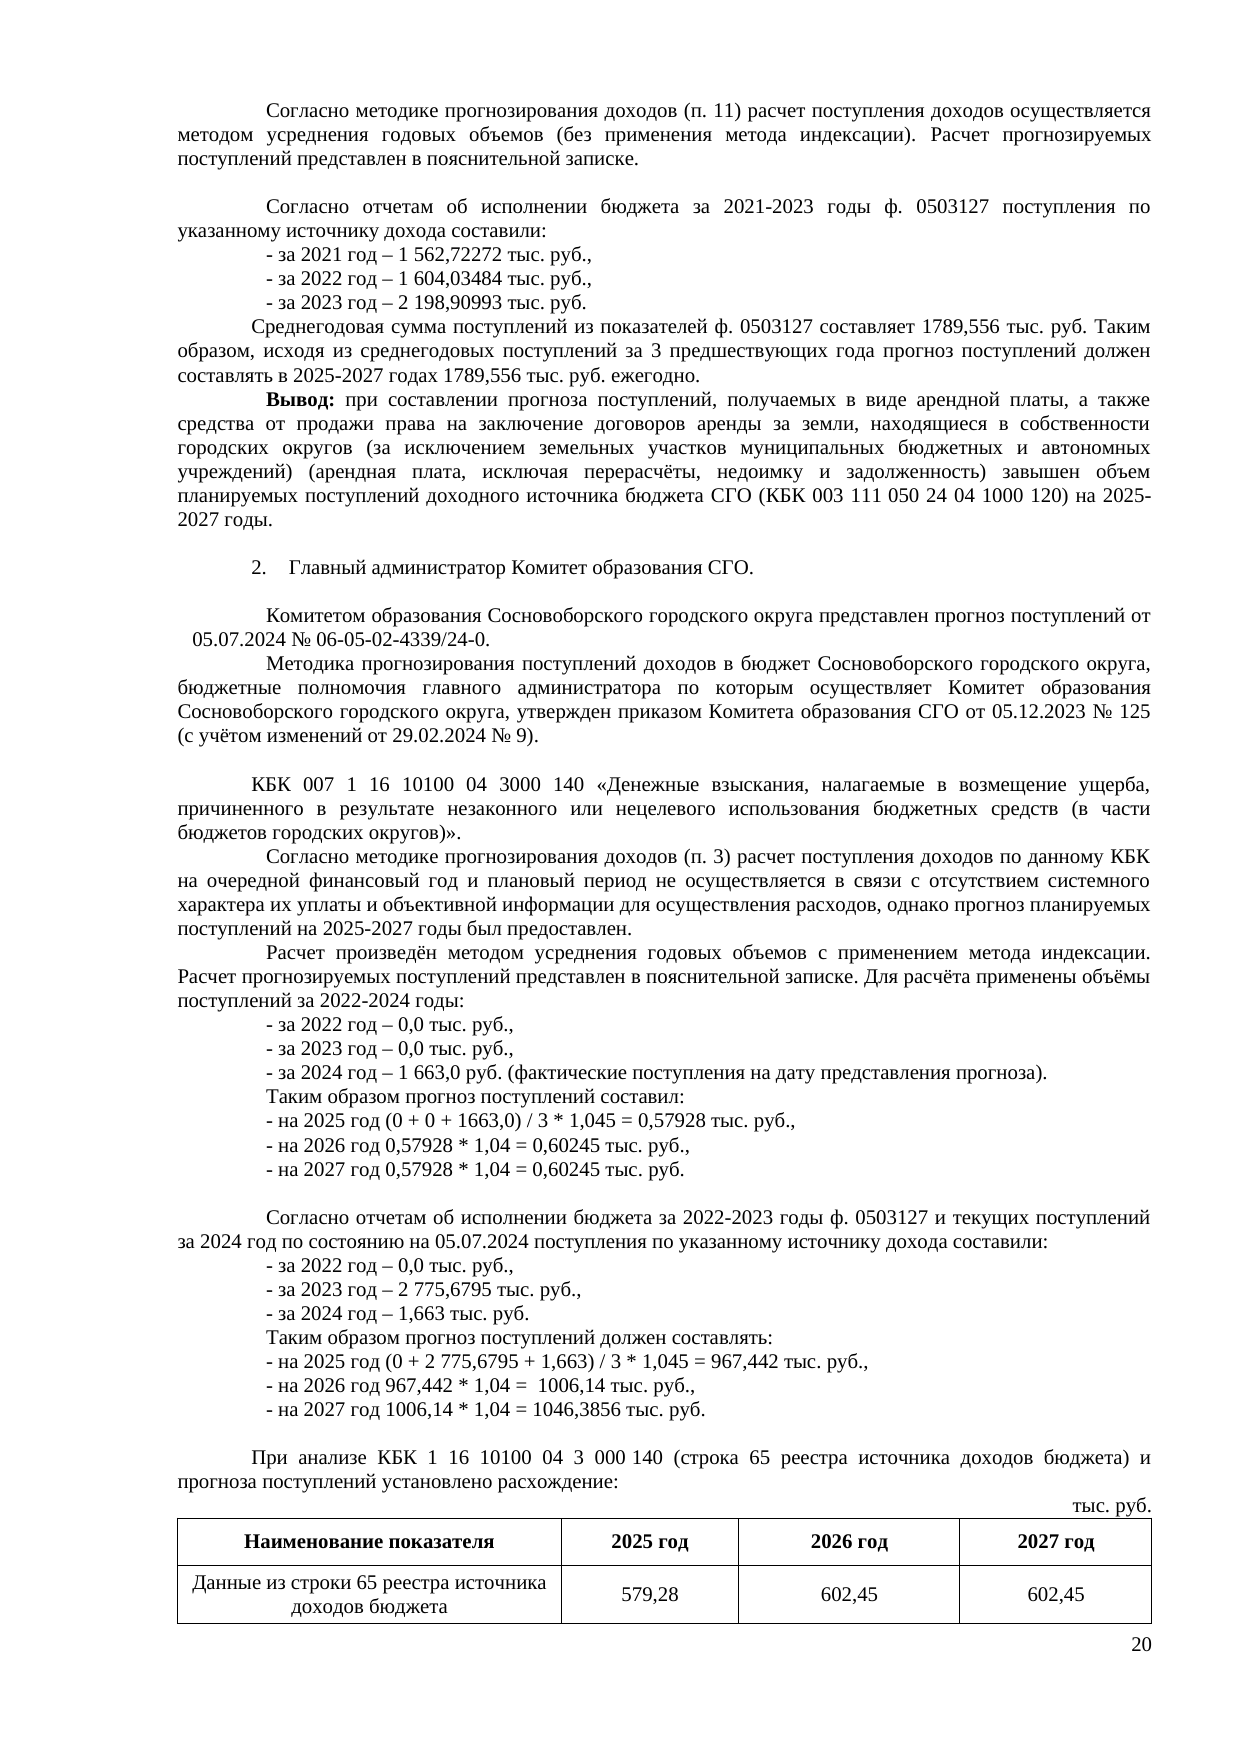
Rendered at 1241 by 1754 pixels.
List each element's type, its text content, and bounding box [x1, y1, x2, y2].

text - за 2023 год – 0,0 тыс. руб., [177, 1036, 1152, 1060]
text - за 2024 год – 1,663 тыс. руб. [177, 1301, 1152, 1325]
text - за 2023 год – 2 775,6795 тыс. руб., [177, 1277, 1152, 1301]
text Согласно отчетам об исполнении бюджета за 2021-2023 годы ф. 0503127 поступления по указанному источнику дохода составили: [177, 194, 1152, 242]
text - за 2023 год – 2 198,90993 тыс. руб. [177, 290, 1152, 314]
text - на 2025 год (0 + 0 + 1663,0) / 3 * 1,045 = 0,57928 тыс. руб., [177, 1108, 1152, 1132]
text Комитетом образования Сосновоборского городского округа представлен прогноз поступлений от 05.07.2024 № 06-05-02-4339/24-0. [192, 603, 1152, 651]
text - за 2022 год – 0,0 тыс. руб., [177, 1253, 1152, 1277]
text Согласно отчетам об исполнении бюджета за 2022-2023 годы ф. 0503127 и текущих поступлений за 2024 год по состоянию на 05.07.2024 поступления по указанному источнику дохода составили: [177, 1205, 1152, 1253]
text - на 2025 год (0 + 2 775,6795 + 1,663) / 3 * 1,045 = 967,442 тыс. руб., [177, 1349, 1152, 1373]
text - за 2021 год – 1 562,72272 тыс. руб., [177, 242, 1152, 266]
text Таким образом прогноз поступлений должен составлять: [177, 1325, 1152, 1349]
text - за 2022 год – 1 604,03484 тыс. руб., [177, 266, 1152, 290]
text - на 2027 год 0,57928 * 1,04 = 0,60245 тыс. руб. [177, 1157, 1152, 1181]
text тыс. руб. [177, 1493, 1152, 1517]
text При анализе КБК 1 16 10100 04 3 000 140 (строка 65 реестра источника доходов бюджета) и прогноза поступлений установлено расхождение: [177, 1445, 1152, 1493]
text - на 2026 год 967,442 * 1,04 = 1006,14 тыс. руб., [177, 1373, 1152, 1397]
table_header 2026 год [739, 1519, 959, 1564]
text Согласно методике прогнозирования доходов (п. 11) расчет поступления доходов осуществляется методом усреднения годовых объемов (без применения метода индексации). Расчет прогнозируемых поступлений представлен в пояснительной записке. [177, 98, 1152, 170]
table_cell 602,45 [960, 1566, 1151, 1622]
text - за 2024 год – 1 663,0 руб. (фактические поступления на дату представления прогноза). [177, 1060, 1152, 1084]
table_header 2027 год [960, 1519, 1151, 1564]
text КБК 007 1 16 10100 04 3000 140 «Денежные взыскания, налагаемые в возмещение ущерба, причиненного в результате незаконного или нецелевого использования бюджетных средств (в части бюджетов городских округов)». [177, 772, 1152, 844]
table_header 2025 год [562, 1519, 738, 1564]
text Таким образом прогноз поступлений составил: [177, 1084, 1152, 1108]
table_header Наименование показателя [178, 1519, 561, 1564]
text Согласно методике прогнозирования доходов (п. 3) расчет поступления доходов по данному КБК на очередной финансовый год и плановый период не осуществляется в связи с отсутствием системного характера их уплаты и объективной информации для осуществления расходов, однако прогноз планируемых поступлений на 2025-2027 годы был предоставлен. [177, 844, 1152, 940]
table_cell 602,45 [739, 1566, 959, 1622]
table_cell Данные из строки 65 реестра источника доходов бюджета [178, 1566, 561, 1622]
text Среднегодовая сумма поступлений из показателей ф. 0503127 составляет 1789,556 тыс. руб. Таким образом, исходя из среднегодовых поступлений за 3 предшествующих года прогноз поступлений должен составлять в 2025-2027 годах 1789,556 тыс. руб. ежегодно. [177, 314, 1152, 387]
text - за 2022 год – 0,0 тыс. руб., [177, 1012, 1152, 1036]
text - на 2026 год 0,57928 * 1,04 = 0,60245 тыс. руб., [177, 1132, 1152, 1157]
text Расчет произведён методом усреднения годовых объемов с применением метода индексации. Расчет прогнозируемых поступлений представлен в пояснительной записке. Для расчёта применены объёмы поступлений за 2022-2024 годы: [177, 940, 1152, 1012]
list Главный администратор Комитет образования СГО. [251, 555, 1152, 579]
text - на 2027 год 1006,14 * 1,04 = 1046,3856 тыс. руб. [177, 1397, 1152, 1421]
table_cell 579,28 [562, 1566, 738, 1622]
text Вывод: при составлении прогноза поступлений, получаемых в виде арендной платы, а также средства от продажи права на заключение договоров аренды за земли, находящиеся в собственности городских округов (за исключением земельных участков муниципальных бюджетных и автономных учреждений) (арендная плата, исключая перерасчёты, недоимку и задолженность) завышен объем планируемых поступлений доходного источника бюджета СГО (КБК 003 111 050 24 04 1000 120) на 2025-2027 годы. [177, 387, 1152, 531]
text Методика прогнозирования поступлений доходов в бюджет Сосновоборского городского округа, бюджетные полномочия главного администратора по которым осуществляет Комитет образования Сосновоборского городского округа, утвержден приказом Комитета образования СГО от 05.12.2023 № 125 (с учётом изменений от 29.02.2024 № 9). [177, 651, 1152, 747]
